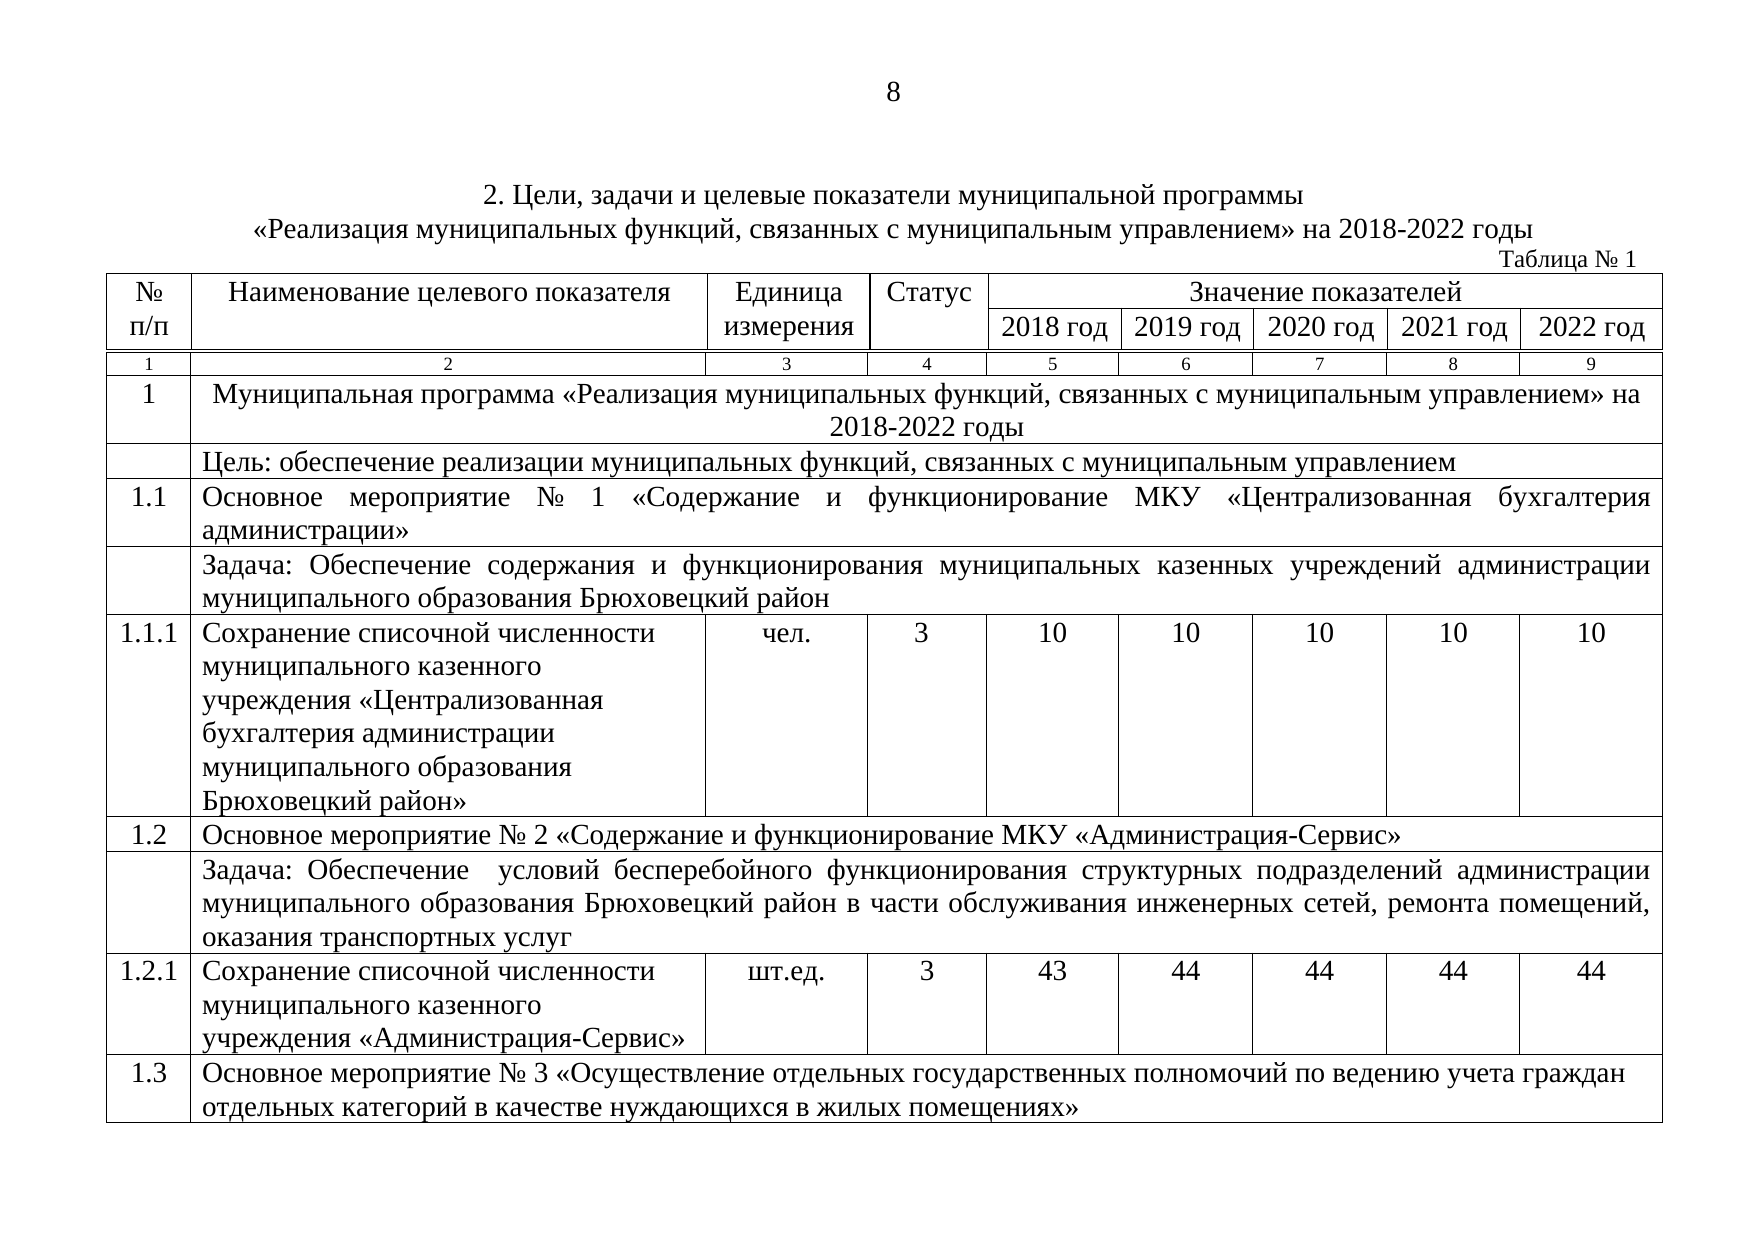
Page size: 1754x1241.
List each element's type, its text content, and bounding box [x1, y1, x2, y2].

table_cell шт.ед. [706, 954, 867, 1054]
table_cell 1.1.1 [107, 615, 190, 816]
table_cell 2022 год [1521, 309, 1662, 349]
table_cell Задача: Обеспечение содержания и функционирования муниципальных казенных учреждений администрации муниципального образования Брюховецкий район [191, 547, 1662, 614]
table_header Значение показателей [989, 274, 1662, 308]
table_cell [191, 1055, 1662, 1122]
table_cell [107, 547, 190, 614]
table_cell 10 [1253, 615, 1386, 816]
table_header 9 [1520, 353, 1662, 375]
table_header 7 [1253, 353, 1386, 375]
table_header 6 [1119, 353, 1252, 375]
table_header 2 [191, 353, 705, 375]
table_cell 44 [1387, 954, 1519, 1054]
table_cell 1 [107, 376, 190, 443]
table_cell [107, 852, 190, 952]
table_cell 1.1 [107, 479, 190, 546]
table_header Единица измерения [708, 274, 869, 349]
table_cell Основное мероприятие № 2 «Содержание и функционирование МКУ «Администрация-Сервис» [191, 817, 1662, 851]
table_cell чел. [706, 615, 867, 816]
table_cell 1.2 [107, 817, 190, 851]
table_cell 44 [1253, 954, 1386, 1054]
table_header № п/п [107, 274, 191, 349]
table_header Наименование целевого показателя [192, 274, 707, 349]
table_cell [107, 444, 190, 478]
table_cell 2021 год [1388, 309, 1520, 349]
table_cell Сохранение списочной численности муниципального казенного учреждения «Централизованная бухгалтерия администрации муниципального образования Брюховецкий район» [191, 615, 705, 816]
table_cell 2020 год [1254, 309, 1387, 349]
table_cell Задача: Обеспечение условий бесперебойного функционирования структурных подразделений администрации муниципального образования Брюховецкий район в части обслуживания инженерных сетей, ремонта помещений, оказания транспортных услуг [191, 852, 1662, 952]
table_header 3 [706, 353, 867, 375]
table_header 1 [107, 353, 190, 375]
table_header Статус [871, 274, 988, 349]
table_header 5 [987, 353, 1118, 375]
table_header 4 [868, 353, 986, 375]
table_cell 44 [1119, 954, 1252, 1054]
table_cell 2018 год [989, 309, 1121, 349]
table_cell 3 [868, 615, 986, 816]
table_cell 3 [868, 954, 986, 1054]
table_cell 1.3 [107, 1055, 190, 1122]
table_cell 2019 год [1122, 309, 1253, 349]
table_cell 1.2.1 [107, 954, 190, 1054]
table_cell Сохранение списочной численности муниципального казенного учреждения «Администрация-Сервис» [191, 954, 705, 1054]
table_cell Муниципальная программа «Реализация муниципальных функций, связанных с муниципальным управлением» на 2018-2022 годы [191, 376, 1662, 443]
text Таблица № 1 [118, 244, 1668, 273]
table_cell Цель: обеспечение реализации муниципальных функций, связанных с муниципальным управлением [191, 444, 1662, 478]
table_cell 10 [1119, 615, 1252, 816]
table_cell 10 [1387, 615, 1519, 816]
table_header 8 [1387, 353, 1519, 375]
table_cell 10 [1520, 615, 1662, 816]
table_cell 10 [987, 615, 1118, 816]
text 2. Цели, задачи и целевые показатели муниципальной программы [118, 177, 1668, 211]
table_cell 43 [987, 954, 1118, 1054]
text «Реализация муниципальных функций, связанных с муниципальным управлением» на 2018-2022 годы [118, 211, 1668, 244]
table_cell Основное мероприятие № 1 «Содержание и функционирование МКУ «Централизованная бухгалтерия администрации» [191, 479, 1662, 546]
table_cell 44 [1520, 954, 1662, 1054]
